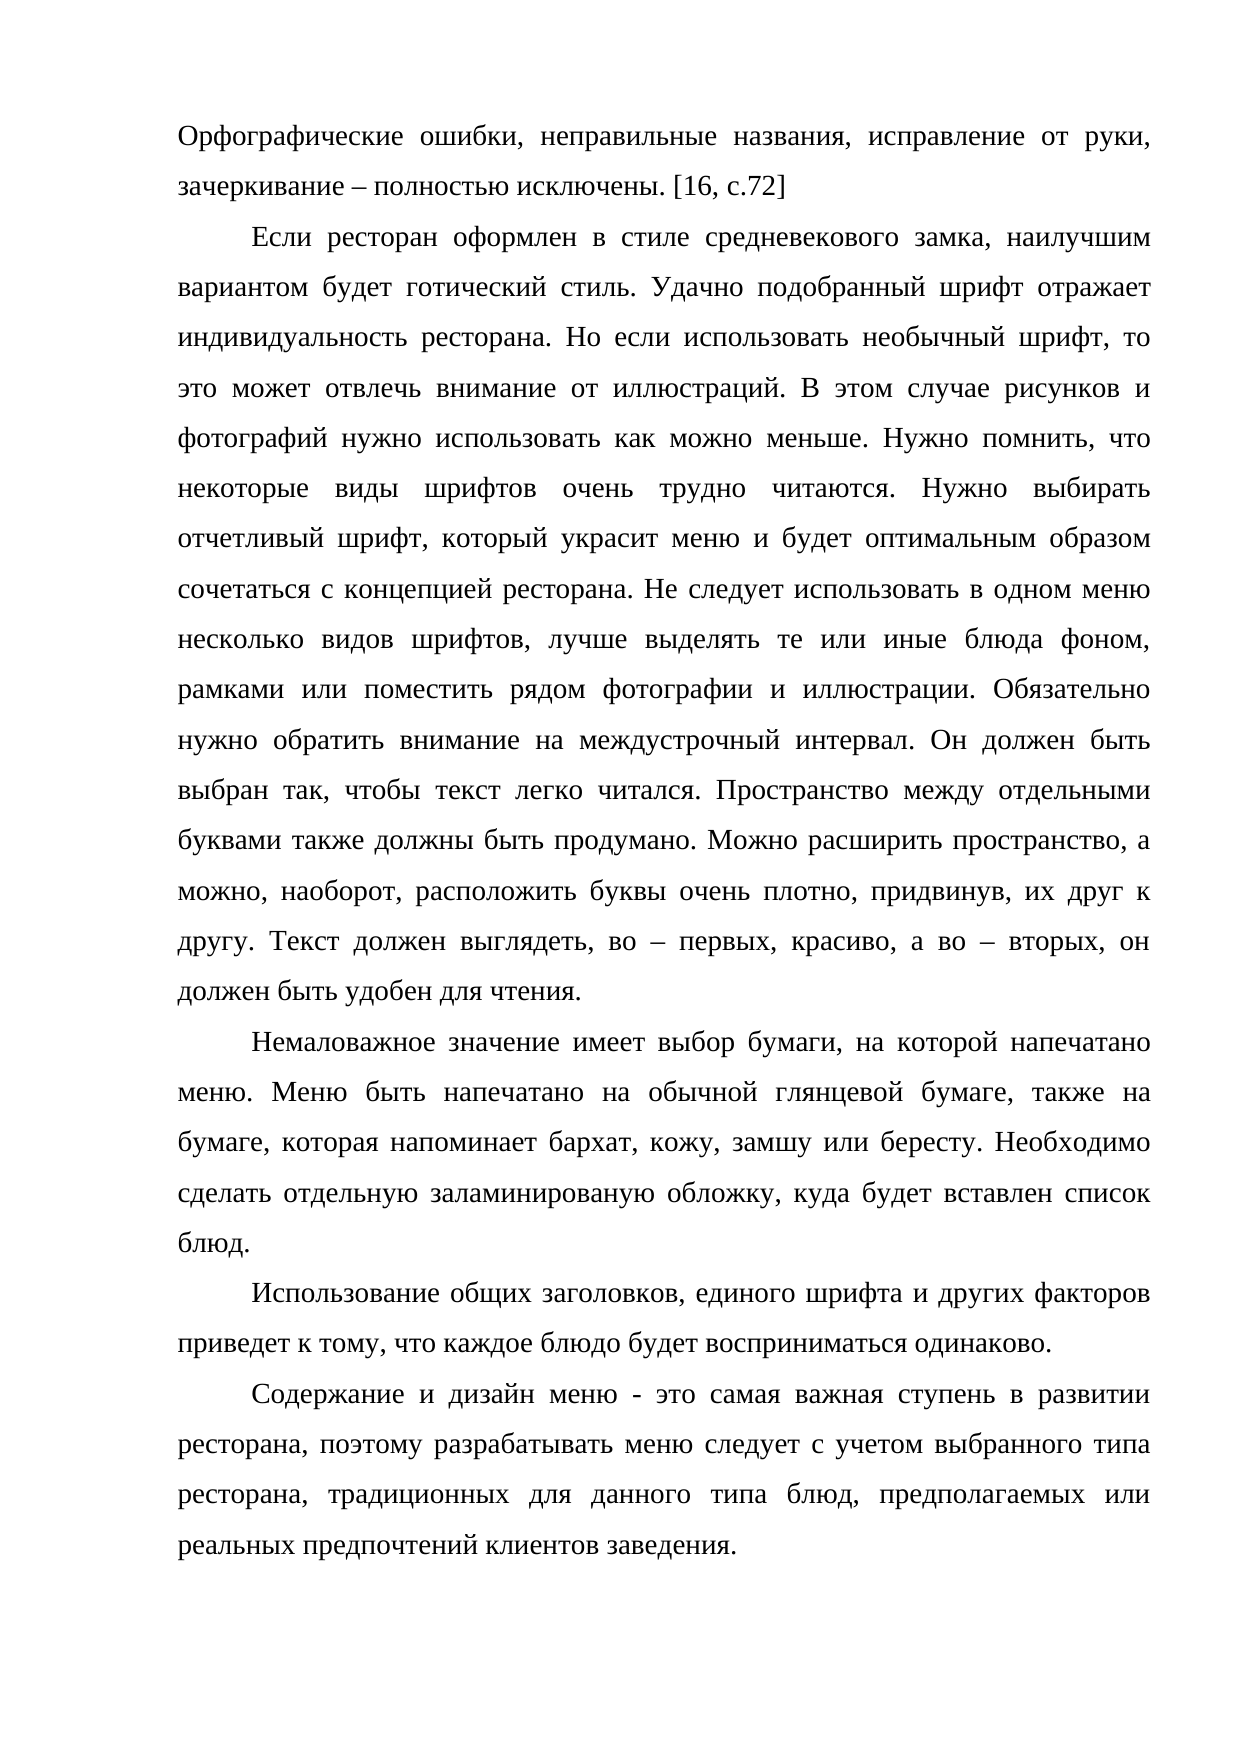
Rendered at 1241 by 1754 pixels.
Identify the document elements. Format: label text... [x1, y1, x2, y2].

text Содержание и дизайн меню - это самая важная ступень в развитии ресторана, поэтому разрабатывать меню следует с учетом выбранного типа ресторана, традиционных для данного типа блюд, предполагаемых или реальных предпочтений клиентов заведения. [177, 1376, 1152, 1560]
text Если ресторан оформлен в стиле средневекового замка, наилучшим вариантом будет готический стиль. Удачно подобранный шрифт отражает индивидуальность ресторана. Но если использовать необычный шрифт, то это может отвлечь внимание от иллюстраций. В этом случае рисунков и фотографий нужно использовать как можно меньше. Нужно помнить, что некоторые виды шрифтов очень трудно читаются. Нужно выбирать отчетливый шрифт, который украсит меню и будет оптимальным образом сочетаться с концепцией ресторана. Не следует использовать в одном меню несколько видов шрифтов, лучше выделять те или иные блюда фоном, рамками или поместить рядом фотографии и иллюстрации. Обязательно нужно обратить внимание на междустрочный интервал. Он должен быть выбран так, чтобы текст легко читался. Пространство между отдельными буквами также должны быть продумано. Можно расширить пространство, а можно, наоборот, расположить буквы очень плотно, придвинув, их друг к другу. Текст должен выглядеть, во – первых, красиво, а во – вторых, он должен быть удобен для чтения. [177, 219, 1152, 1007]
text Использование общих заголовков, единого шрифта и других факторов приведет к тому, что каждое блюдо будет восприниматься одинаково. [177, 1275, 1152, 1359]
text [177, 118, 1152, 202]
text Немаловажное значение имеет выбор бумаги, на которой напечатано меню. Меню быть напечатано на обычной глянцевой бумаге, также на бумаге, которая напоминает бархат, кожу, замшу или бересту. Необходимо сделать отдельную заламинированую обложку, куда будет вставлен список блюд. [177, 1024, 1152, 1258]
